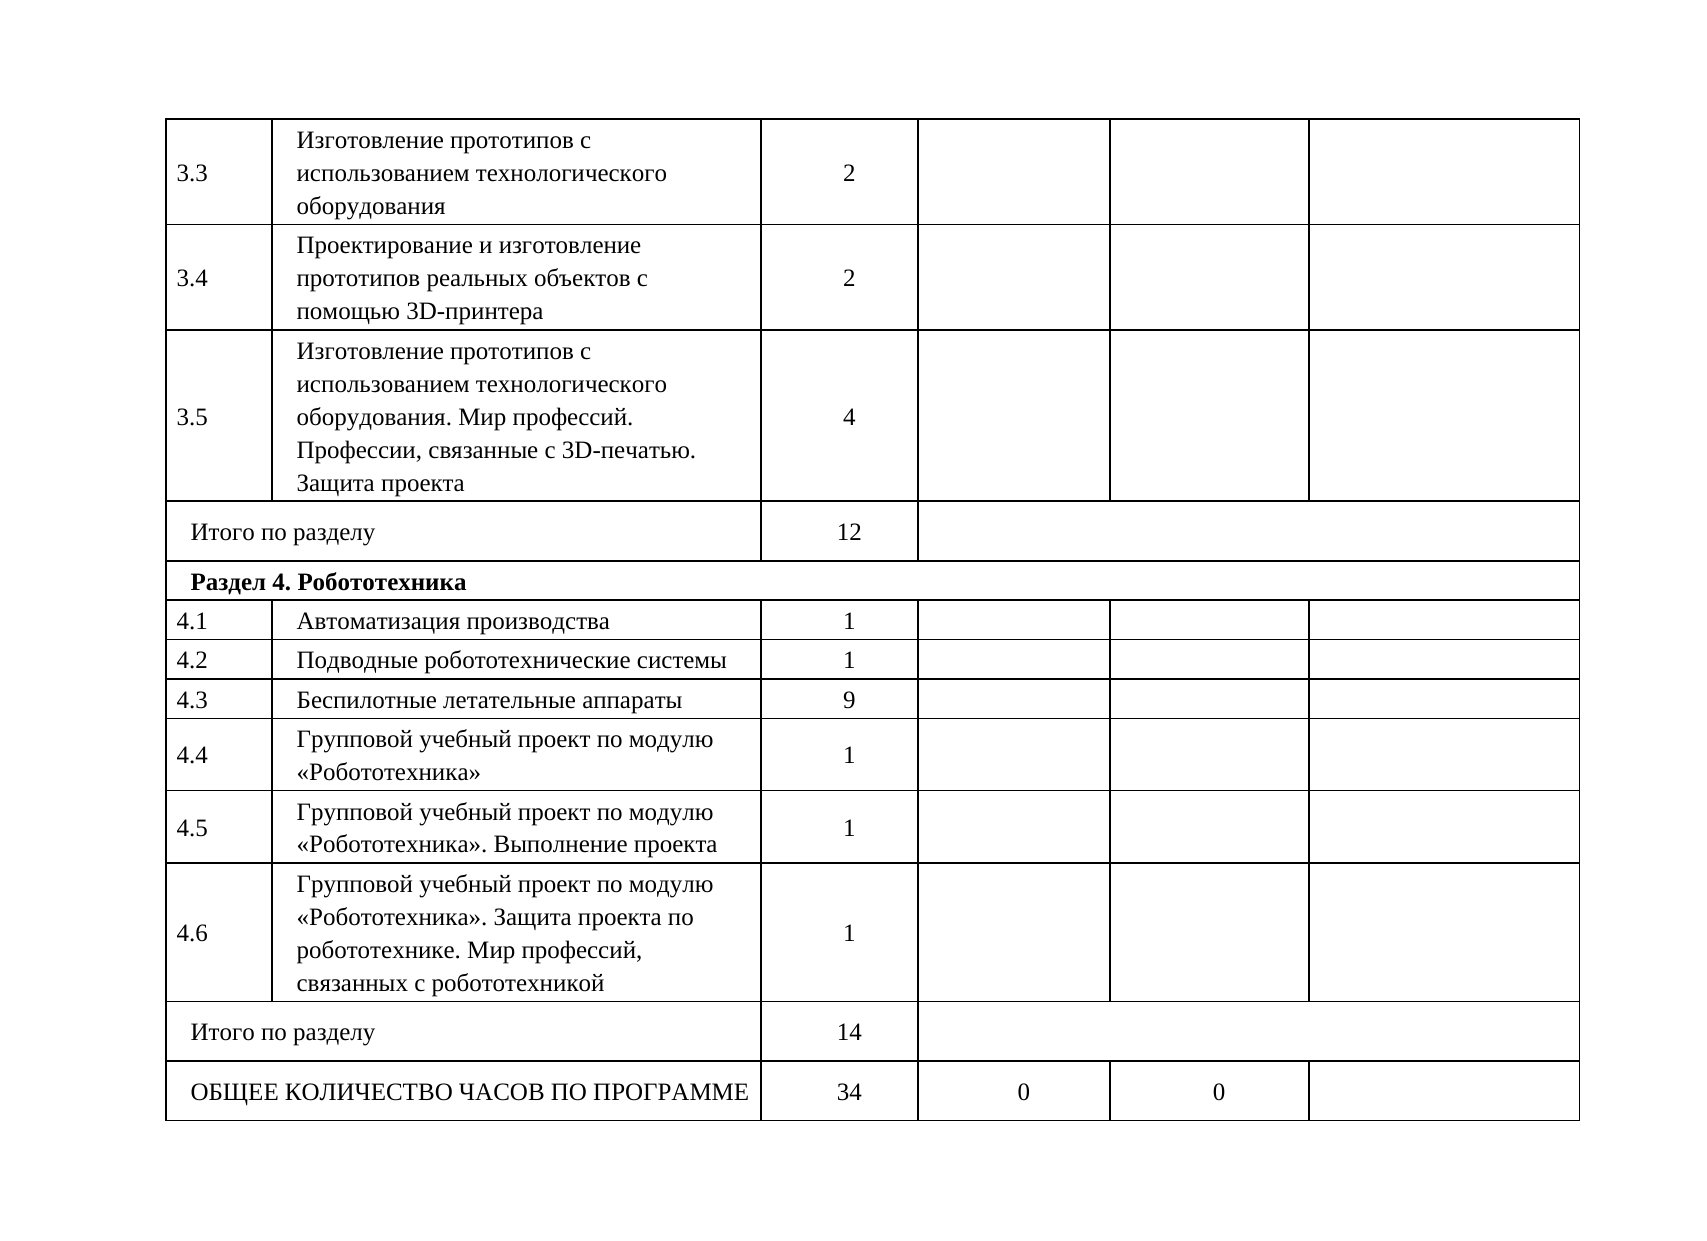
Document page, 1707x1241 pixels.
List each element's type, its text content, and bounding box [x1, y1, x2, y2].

table_cell 4.4 [167, 719, 271, 790]
table_cell 4.1 [167, 601, 271, 639]
table_cell [1111, 331, 1308, 500]
table_cell ОБЩЕЕ КОЛИЧЕСТВО ЧАСОВ ПО ПРОГРАММЕ [167, 1062, 760, 1119]
table_cell [919, 225, 1109, 329]
table_cell Итого по разделу [167, 1002, 760, 1060]
table_cell 1 [762, 601, 917, 639]
table_cell 2 [762, 225, 917, 329]
table_cell [1111, 791, 1308, 862]
table_cell 1 [762, 864, 917, 1001]
table_cell 34 [762, 1062, 917, 1119]
table_cell [1310, 120, 1579, 223]
table_cell 2 [762, 120, 917, 223]
table_cell Групповой учебный проект по модулю «Робототехника» [273, 719, 760, 790]
table_cell [1310, 225, 1579, 329]
table_cell Беспилотные летательные аппараты [273, 680, 760, 717]
table_cell Изготовление прототипов с использованием технологического оборудования [273, 120, 760, 223]
table_cell Раздел 4. Робототехника [167, 562, 1579, 599]
table_cell [1111, 120, 1308, 223]
table_cell 1 [762, 791, 917, 862]
table_cell 4 [762, 331, 917, 500]
table_cell 12 [762, 502, 917, 560]
table_cell 0 [919, 1062, 1109, 1119]
table_cell [1111, 640, 1308, 678]
table_cell [919, 1002, 1579, 1060]
table_cell [1310, 719, 1579, 790]
table_cell [919, 502, 1579, 560]
table_cell Групповой учебный проект по модулю «Робототехника». Защита проекта по робототехнике. Мир профессий, связанных с робототехникой [273, 864, 760, 1001]
table_cell [1310, 680, 1579, 717]
table_cell [1310, 1062, 1579, 1119]
table_cell 4.2 [167, 640, 271, 678]
table_cell [919, 791, 1109, 862]
table_cell Итого по разделу [167, 502, 760, 560]
table_cell 4.5 [167, 791, 271, 862]
table_cell [1310, 640, 1579, 678]
table_cell [1111, 601, 1308, 639]
table_cell 1 [762, 719, 917, 790]
table_cell [919, 640, 1109, 678]
table_cell [1111, 864, 1308, 1001]
table_cell [919, 601, 1109, 639]
table_cell 0 [1111, 1062, 1308, 1119]
table_cell Автоматизация производства [273, 601, 760, 639]
table_cell Подводные робототехнические системы [273, 640, 760, 678]
table_cell 9 [762, 680, 917, 717]
table_cell [1111, 225, 1308, 329]
table_cell 4.3 [167, 680, 271, 717]
table_cell [1310, 864, 1579, 1001]
table_cell Изготовление прототипов с использованием технологического оборудования. Мир профессий. Профессии, связанные с 3D-печатью. Защита проекта [273, 331, 760, 500]
table_cell [919, 120, 1109, 223]
table_cell 3.5 [167, 331, 271, 500]
table_cell 4.6 [167, 864, 271, 1001]
table_cell [919, 864, 1109, 1001]
table_cell [1310, 791, 1579, 862]
table_cell 3.4 [167, 225, 271, 329]
table_cell [1111, 719, 1308, 790]
table_cell [919, 680, 1109, 717]
table_cell Групповой учебный проект по модулю «Робототехника». Выполнение проекта [273, 791, 760, 862]
table_cell [1310, 601, 1579, 639]
table_cell [1111, 680, 1308, 717]
table_cell [919, 331, 1109, 500]
table_cell [919, 719, 1109, 790]
table_cell 1 [762, 640, 917, 678]
table_cell Проектирование и изготовление прототипов реальных объектов с помощью 3D-принтера [273, 225, 760, 329]
table_cell 14 [762, 1002, 917, 1060]
table_cell 3.3 [167, 120, 271, 223]
table_cell [1310, 331, 1579, 500]
